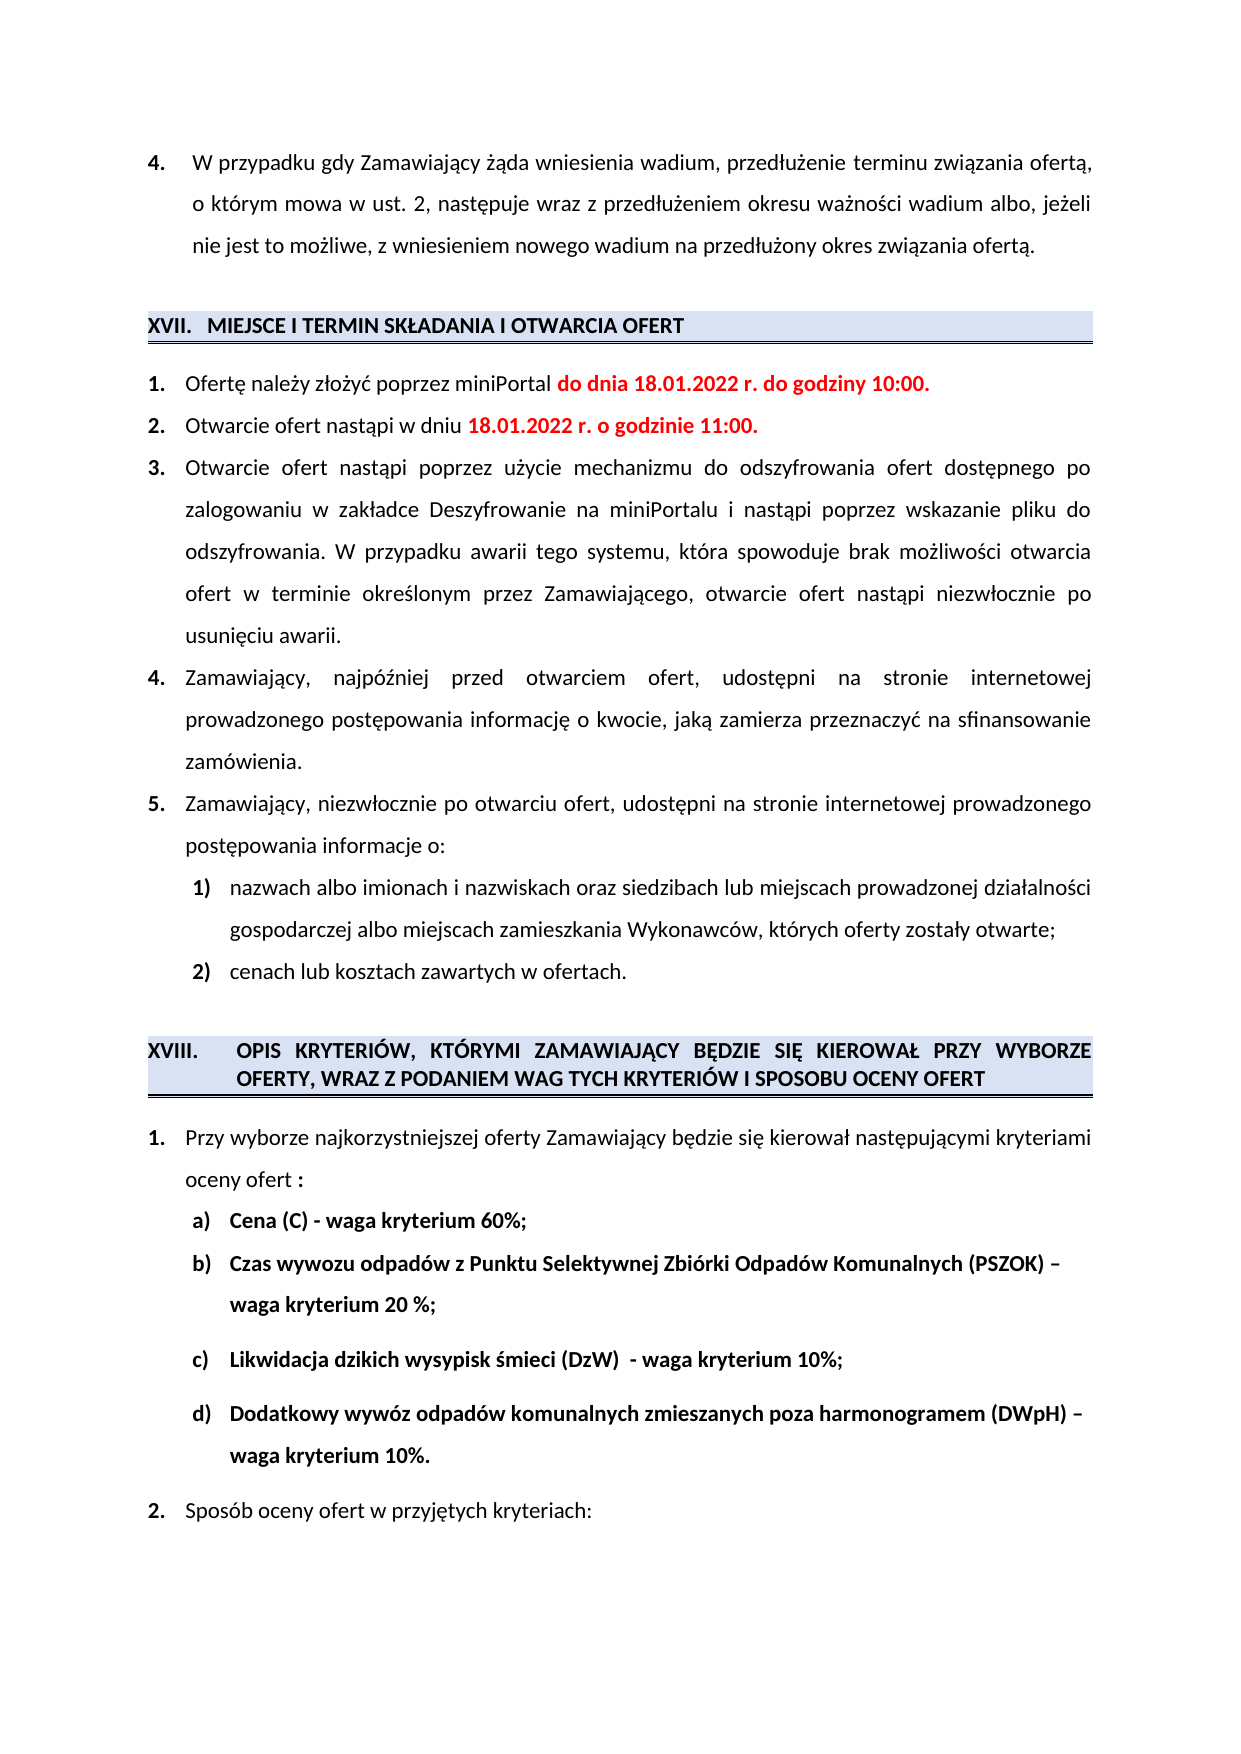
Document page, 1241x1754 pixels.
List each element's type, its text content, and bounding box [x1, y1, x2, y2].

list Czas wywozu odpadów z Punktu Selektywnej Zbiórki Odpadów Komunalnych (PSZOK) – waga kryterium 20 %; [192, 1249, 1093, 1319]
list Dodatkowy wywóz odpadów komunalnych zmieszanych poza harmonogramem (DWpH) – waga kryterium 10%. [192, 1399, 1093, 1469]
text XVIII. OPIS KRYTERIÓW, KTÓRYMI ZAMAWIAJĄCY BĘDZIE SIĘ KIEROWAŁ PRZY WYBORZE OFERTY, WRAZ Z PODANIEM WAG TYCH KRYTERIÓW I SPOSOBU OCENY OFERT [148, 1036, 1093, 1094]
list Zamawiający, niezwłocznie po otwarciu ofert, udostępni na stronie internetowej prowadzonego postępowania informacje o: [148, 789, 1093, 859]
list cenach lub kosztach zawartych w ofertach. [192, 957, 1093, 985]
list Przy wyborze najkorzystniejszej oferty Zamawiający będzie się kierował następującymi kryteriami oceny ofert : [148, 1123, 1093, 1193]
list Otwarcie ofert nastąpi w dniu 18.01.2022 r. o godzinie 11:00. [148, 411, 1093, 439]
list Sposób oceny ofert w przyjętych kryteriach: [148, 1496, 1093, 1524]
list Zamawiający, najpóźniej przed otwarciem ofert, udostępni na stronie internetowej prowadzonego postępowania informację o kwocie, jaką zamierza przeznaczyć na sfinansowanie zamówienia. [148, 663, 1093, 775]
list Cena (C) - waga kryterium 60%; [192, 1207, 1093, 1235]
text XVII. MIEJSCE I TERMIN SKŁADANIA I OTWARCIA OFERT [148, 311, 1093, 341]
list nazwach albo imionach i nazwiskach oraz siedzibach lub miejscach prowadzonej działalności gospodarczej albo miejscach zamieszkania Wykonawców, których oferty zostały otwarte; [192, 873, 1093, 943]
list Otwarcie ofert nastąpi poprzez użycie mechanizmu do odszyfrowania ofert dostępnego po zalogowaniu w zakładce Deszyfrowanie na miniPortalu i nastąpi poprzez wskazanie pliku do odszyfrowania. W przypadku awarii tego systemu, która spowoduje brak możliwości otwarcia ofert w terminie określonym przez Zamawiającego, otwarcie ofert nastąpi niezwłocznie po usunięciu awarii. [148, 453, 1093, 649]
list Ofertę należy złożyć poprzez miniPortal do dnia 18.01.2022 r. do godziny 10:00. [148, 369, 1093, 397]
list W przypadku gdy Zamawiający żąda wniesienia wadium, przedłużenie terminu związania ofertą, o którym mowa w ust. 2, następuje wraz z przedłużeniem okresu ważności wadium albo, jeżeli nie jest to możliwe, z wniesieniem nowego wadium na przedłużony okres związania ofertą. [148, 148, 1093, 259]
list Likwidacja dzikich wysypisk śmieci (DzW) - waga kryterium 10%; [192, 1345, 1093, 1373]
